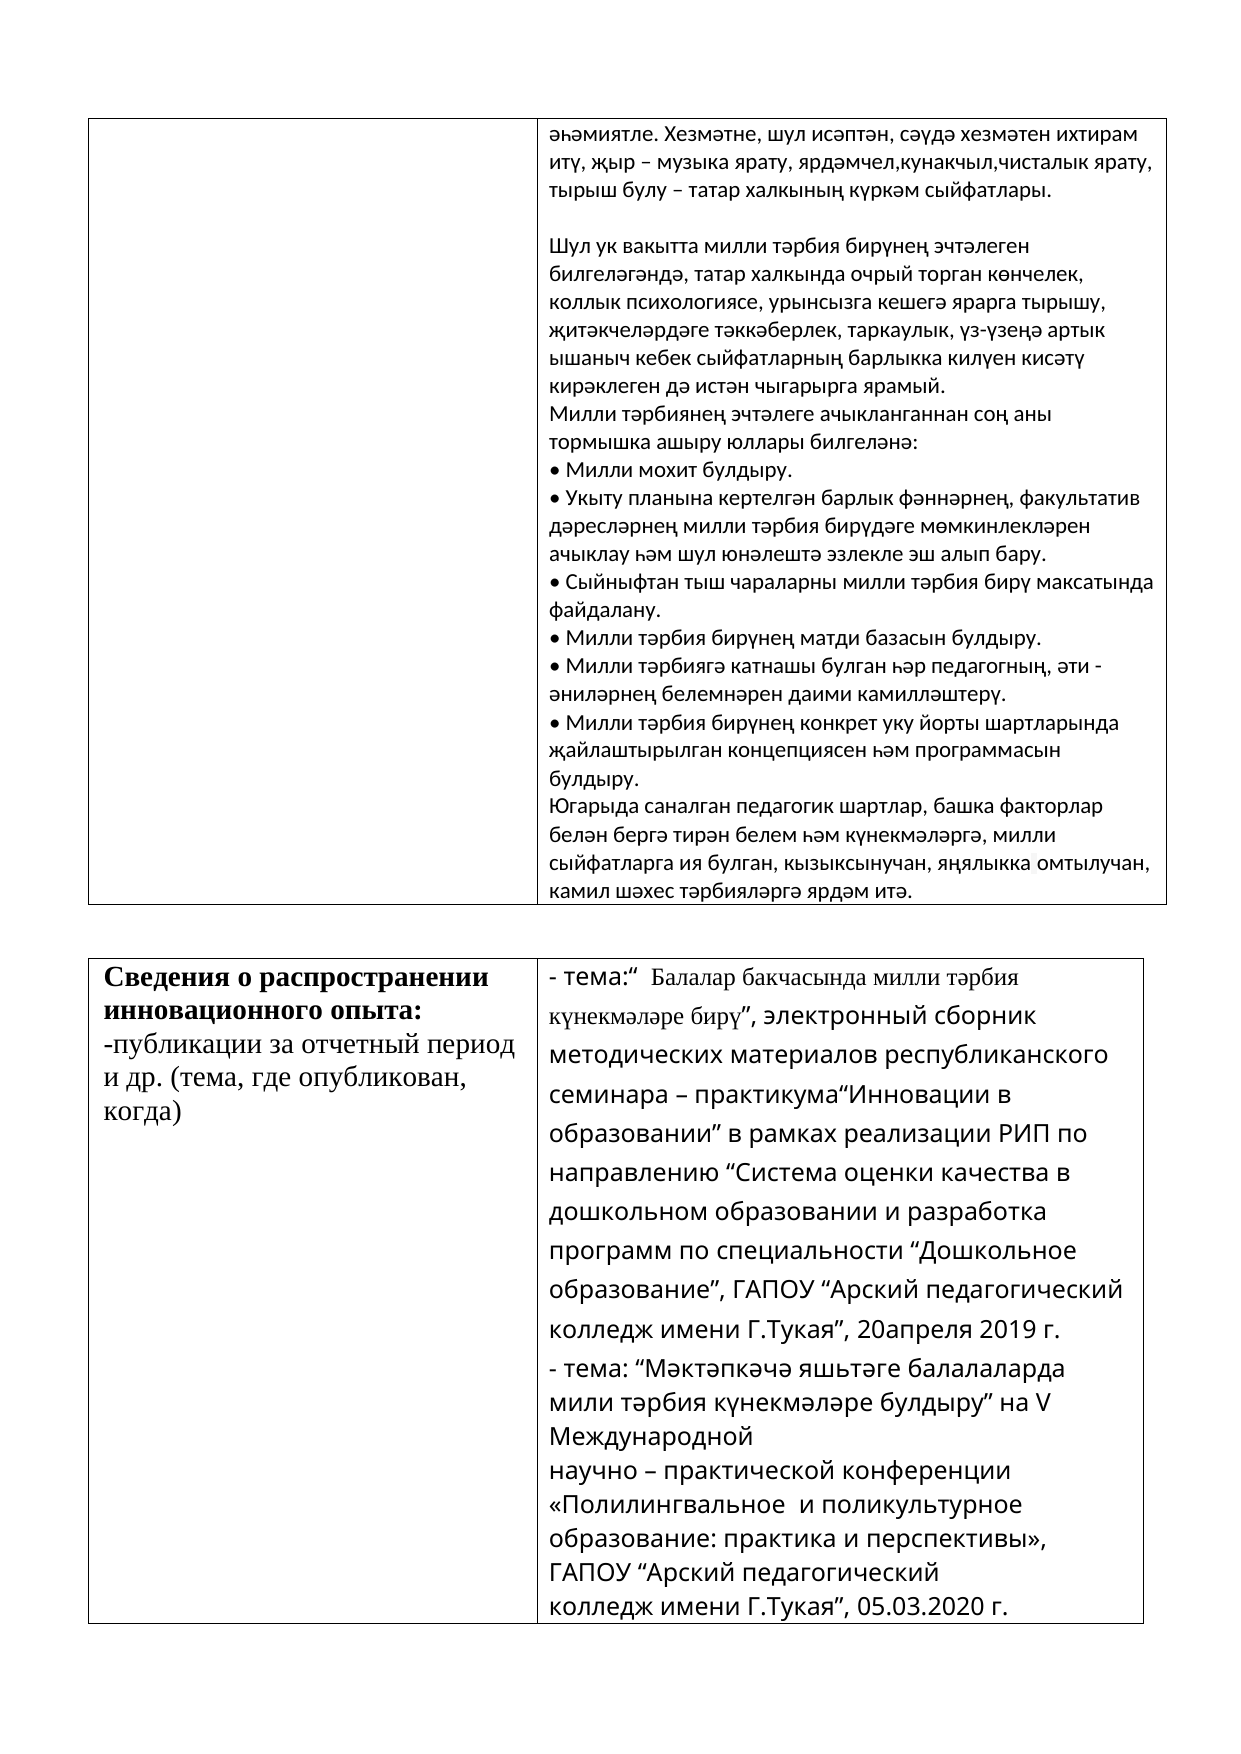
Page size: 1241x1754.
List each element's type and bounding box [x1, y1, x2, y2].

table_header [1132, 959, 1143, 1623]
table_cell [89, 119, 537, 904]
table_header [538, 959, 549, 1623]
table_header [89, 959, 537, 1623]
table_cell [538, 119, 1166, 904]
